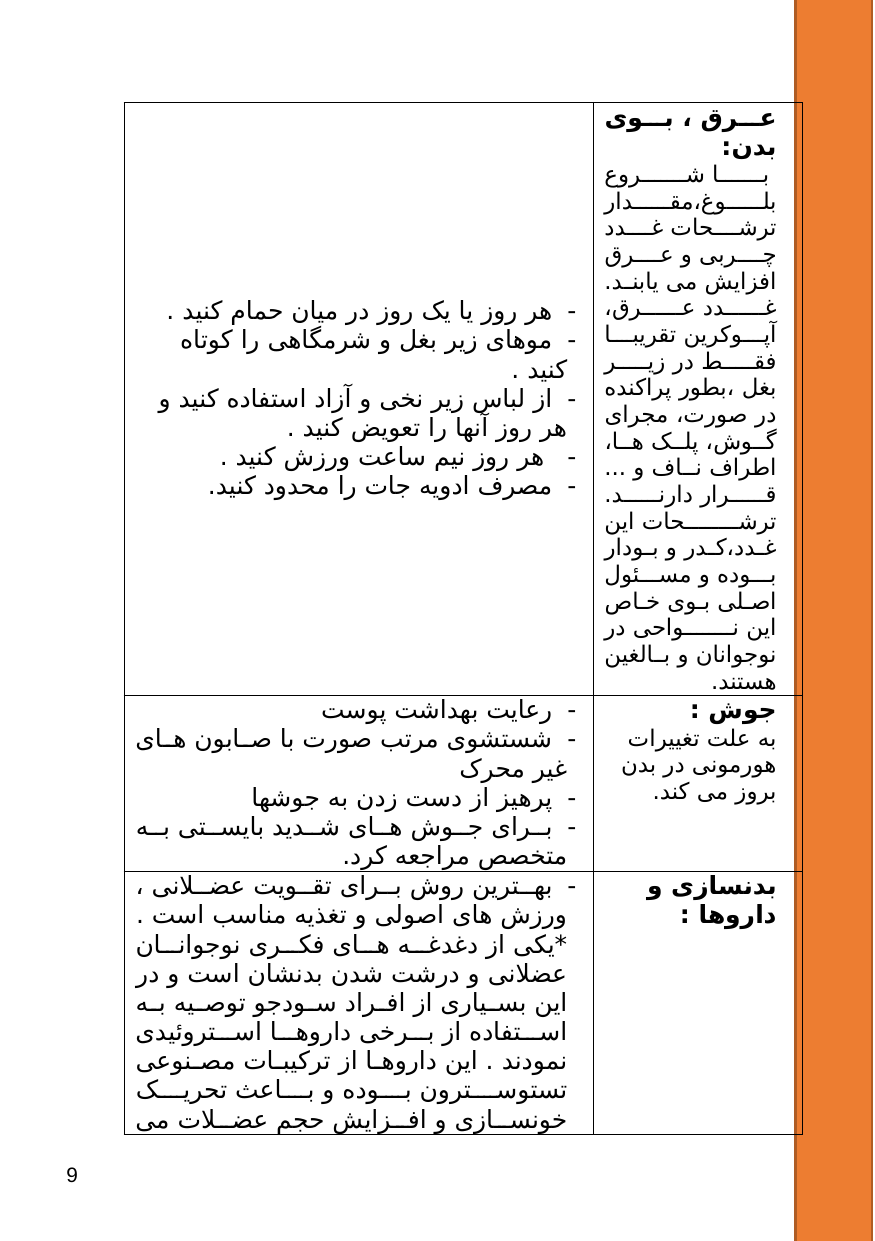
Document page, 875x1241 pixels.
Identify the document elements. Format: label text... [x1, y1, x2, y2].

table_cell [125, 872, 593, 1134]
table_cell هر روز یا یک روز در میان حمام کنید . موهای زیر بغل و شرمگاهی را کوتاه کنید . از لباس زیر نخی و آزاد استفاده کنید و هر روز آنها را تعویض کنید . هر روز نیم ساعت ورزش کنید . مصرف ادویه جات را محدود کنید. [125, 103, 593, 694]
table_cell عرق ، بوی بدن: با شروع بلوغ،مقدار ترشحات غدد چربی و عرق افزایش می یابند. غدد عرق، آپوکرین تقریبا فقط در زیر بغل ،بطور پراکنده در صورت، مجرای گوش، پلک ها، اطراف ناف و ... قرار دارند. ترشحات این غدد،کدر و بودار بوده و مسئول اصلی بوی خاص این نواحی در نوجوانان و بالغین هستند. [594, 103, 802, 694]
table_cell رعایت بهداشت پوست شستشوی مرتب صورت با صابون های غیر محرک پرهیز از دست زدن به جوشها برای جوش های شدید بایستی به متخصص مراجعه کرد. [125, 696, 593, 871]
table_cell بدنسازی و داروها : [594, 872, 802, 1134]
table_cell جوش : به علت تغییرات هورمونی در بدن بروز می کند. [594, 696, 802, 871]
